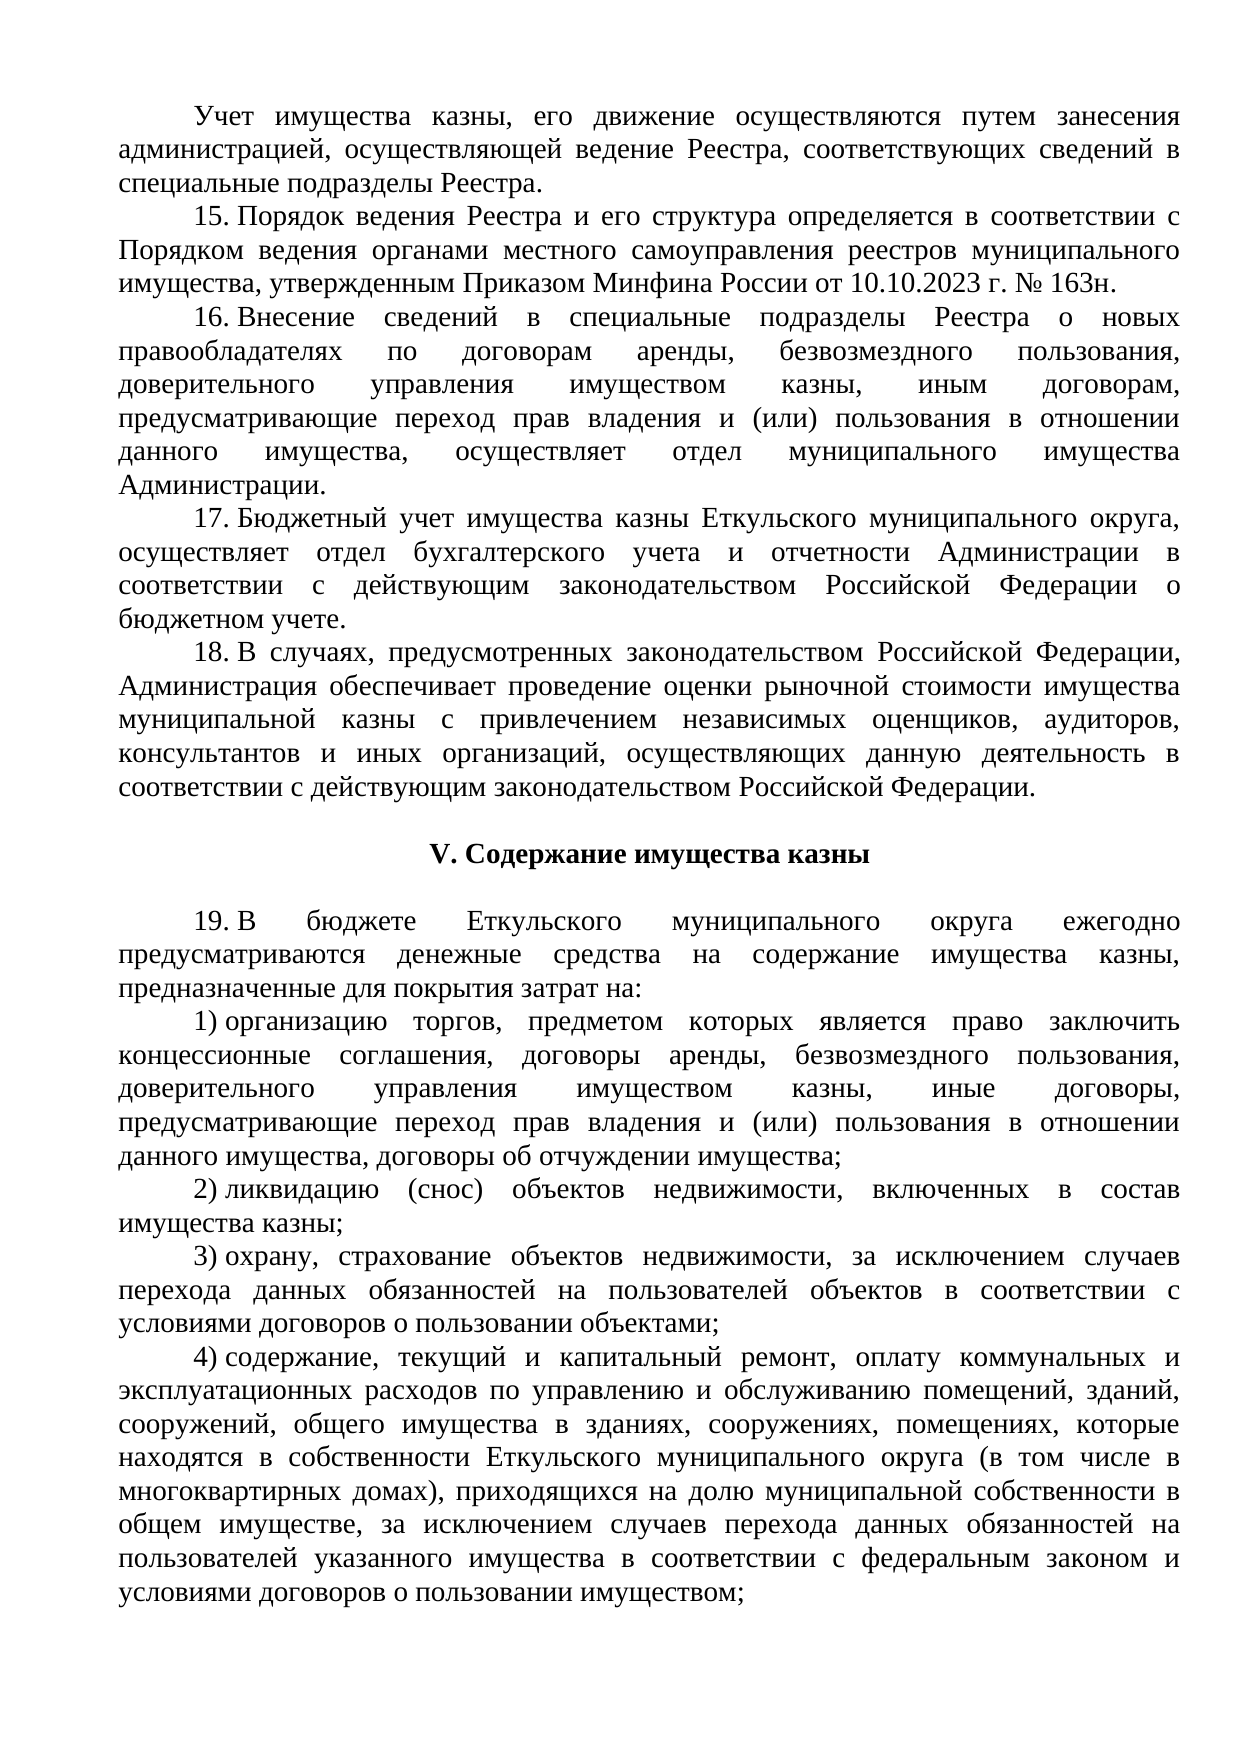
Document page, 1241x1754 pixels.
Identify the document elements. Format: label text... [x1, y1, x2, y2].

text 18. В случаях, предусмотренных законодательством Российской Федерации, Администрация обеспечивает проведение оценки рыночной стоимости имущества муниципальной казны с привлечением независимых оценщиков, аудиторов, консультантов и иных организаций, осуществляющих данную деятельность в соответствии с действующим законодательством Российской Федерации. [118, 634, 1181, 802]
text 2) ликвидацию (снос) объектов недвижимости, включенных в состав имущества казны; [118, 1171, 1181, 1238]
text Учет имущества казны, его движение осуществляются путем занесения администрацией, осуществляющей ведение Реестра, соответствующих сведений в специальные подразделы Реестра. [118, 98, 1181, 198]
text 16. Внесение сведений в специальные подразделы Реестра о новых правообладателях по договорам аренды, безвозмездного пользования, доверительного управления имуществом казны, иным договорам, предусматривающие переход прав владения и (или) пользования в отношении данного имущества, осуществляет отдел муниципального имущества Администрации. [118, 299, 1181, 500]
text 17. Бюджетный учет имущества казны Еткульского муниципального округа, осуществляет отдел бухгалтерского учета и отчетности Администрации в соответствии с действующим законодательством Российской Федерации о бюджетном учете. [118, 500, 1181, 634]
text 1) организацию торгов, предметом которых является право заключить концессионные соглашения, договоры аренды, безвозмездного пользования, доверительного управления имуществом казны, иные договоры, предусматривающие переход прав владения и (или) пользования в отношении данного имущества, договоры об отчуждении имущества; [118, 1003, 1181, 1171]
text 19. В бюджете Еткульского муниципального округа ежегодно предусматриваются денежные средства на содержание имущества казны, предназначенные для покрытия затрат на: [118, 903, 1181, 1003]
text 3) охрану, страхование объектов недвижимости, за исключением случаев перехода данных обязанностей на пользователей объектов в соответствии с условиями договоров о пользовании объектами; [118, 1238, 1181, 1339]
text 15. Порядок ведения Реестра и его структура определяется в соответствии с Порядком ведения органами местного самоуправления реестров муниципального имущества, утвержденным Приказом Минфина России от 10.10.2023 г. № 163н. [118, 198, 1181, 299]
text V. Содержание имущества казны [118, 836, 1181, 869]
text 4) содержание, текущий и капитальный ремонт, оплату коммунальных и эксплуатационных расходов по управлению и обслуживанию помещений, зданий, сооружений, общего имущества в зданиях, сооружениях, помещениях, которые находятся в собственности Еткульского муниципального округа (в том числе в многоквартирных домах), приходящихся на долю муниципальной собственности в общем имуществе, за исключением случаев перехода данных обязанностей на пользователей указанного имущества в соответствии с федеральным законом и условиями договоров о пользовании имуществом; [118, 1339, 1181, 1607]
